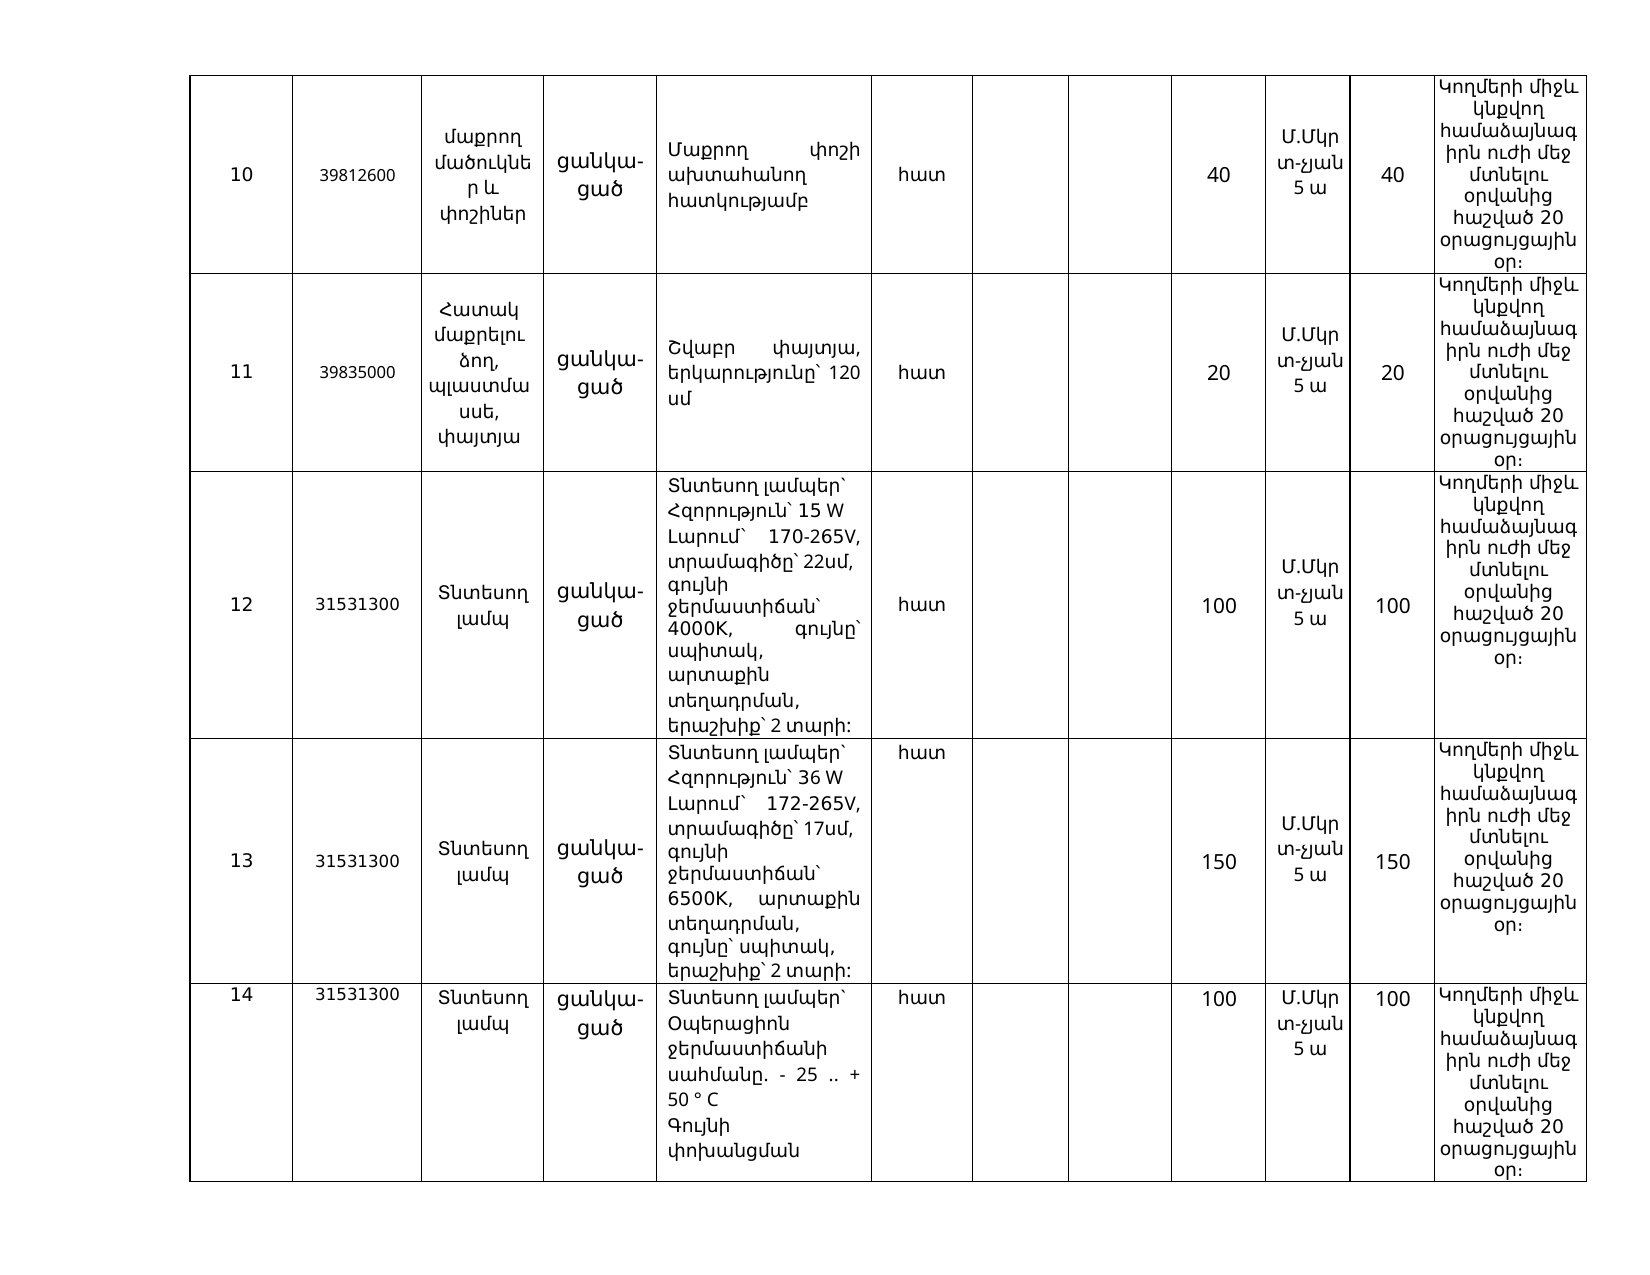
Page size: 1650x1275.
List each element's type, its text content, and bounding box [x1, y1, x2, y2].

table_cell Մ.Մկրտ-չյան 5 ա [1266, 472, 1349, 738]
table_cell 11 [191, 274, 292, 471]
table_cell մաքրող մածուկներ և փոշիներ [422, 76, 543, 273]
table_cell Հատակ մաքրելու ձող, պլաստմասսե, փայտյա [422, 274, 543, 471]
table_cell [1069, 739, 1171, 983]
table_cell 13 [191, 739, 292, 983]
table_cell 40 [1351, 76, 1434, 273]
table_cell [1069, 472, 1171, 738]
table_cell ցանկա-ցած [544, 472, 656, 738]
table_cell 31531300 [293, 472, 421, 738]
table_cell հատ [872, 76, 972, 273]
table_cell [973, 739, 1068, 983]
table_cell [1435, 76, 1586, 273]
table_cell 150 [1172, 739, 1265, 983]
table_cell Մ.Մկրտ-չյան 5 ա [1266, 984, 1349, 1181]
table_cell 14 [191, 984, 292, 1181]
table_cell Շվաբր փայտյա, երկարությունը՝ 120 սմ [657, 274, 871, 471]
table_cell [657, 984, 871, 1181]
table_cell Տնտեսող լամպ [422, 739, 543, 983]
table_cell 20 [1351, 274, 1434, 471]
table_cell 100 [1351, 472, 1434, 738]
table_cell 10 [191, 76, 292, 273]
table_cell 12 [191, 472, 292, 738]
table_cell Տնտեսող լամպեր` Հզորություն՝ 36 W Լարում` 172-265V, տրամագիծը՝ 17սմ, գույնի ջերմաստիճան՝ 6500K, արտաքին տեղադրման, գույնը՝ սպիտակ, երաշխիք՝ 2 տարի: [657, 739, 871, 983]
table_cell Տնտեսող լամպ [422, 472, 543, 738]
table_cell [1069, 76, 1171, 273]
table_cell ցանկա-ցած [544, 984, 656, 1181]
table_cell հատ [872, 472, 972, 738]
table_cell [1069, 274, 1171, 471]
table_cell հատ [872, 984, 972, 1181]
table_cell 100 [1172, 472, 1265, 738]
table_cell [1435, 984, 1586, 1181]
table_cell Մաքրող փոշի ախտահանող հատկությամբ [657, 76, 871, 273]
table_cell [973, 984, 1068, 1181]
table_cell հատ [872, 274, 972, 471]
table_cell 31531300 [293, 739, 421, 983]
table_cell [973, 76, 1068, 273]
table_cell 100 [1351, 984, 1434, 1181]
table_cell [973, 472, 1068, 738]
table_cell 20 [1172, 274, 1265, 471]
table_cell Տնտեսող լամպ [422, 984, 543, 1181]
table_cell 150 [1351, 739, 1434, 983]
table_cell Մ.Մկրտ-չյան 5 ա [1266, 76, 1349, 273]
table_cell 100 [1172, 984, 1265, 1181]
table_cell 40 [1172, 76, 1265, 273]
table_cell [973, 274, 1068, 471]
table_cell 39812600 [293, 76, 421, 273]
table_cell ցանկա-ցած [544, 274, 656, 471]
table_cell ցանկա-ցած [544, 76, 656, 273]
table_cell [1069, 984, 1171, 1181]
table_cell ցանկա-ցած [544, 739, 656, 983]
table_cell Կողմերի միջև կնքվող համաձայնագիրն ուժի մեջ մտնելու օրվանից հաշված 20 օրացույցային օր։ [1435, 739, 1586, 983]
table_cell Կողմերի միջև կնքվող համաձայնագիրն ուժի մեջ մտնելու օրվանից հաշված 20 օրացույցային օր։ [1435, 274, 1586, 471]
table_cell 39835000 [293, 274, 421, 471]
table_cell հատ [872, 739, 972, 983]
table_cell Մ.Մկրտ-չյան 5 ա [1266, 274, 1349, 471]
table_cell Տնտեսող լամպեր` Հզորություն՝ 15 W Լարում` 170-265V, տրամագիծը՝ 22սմ, գույնի ջերմաստիճան՝ 4000K, գույնը՝ սպիտակ, արտաքին տեղադրման, երաշխիք՝ 2 տարի: [657, 472, 871, 738]
table_cell 31531300 [293, 984, 421, 1181]
table_cell Մ.Մկրտ-չյան 5 ա [1266, 739, 1349, 983]
table_cell Կողմերի միջև կնքվող համաձայնագիրն ուժի մեջ մտնելու օրվանից հաշված 20 օրացույցային օր։ [1435, 472, 1586, 738]
